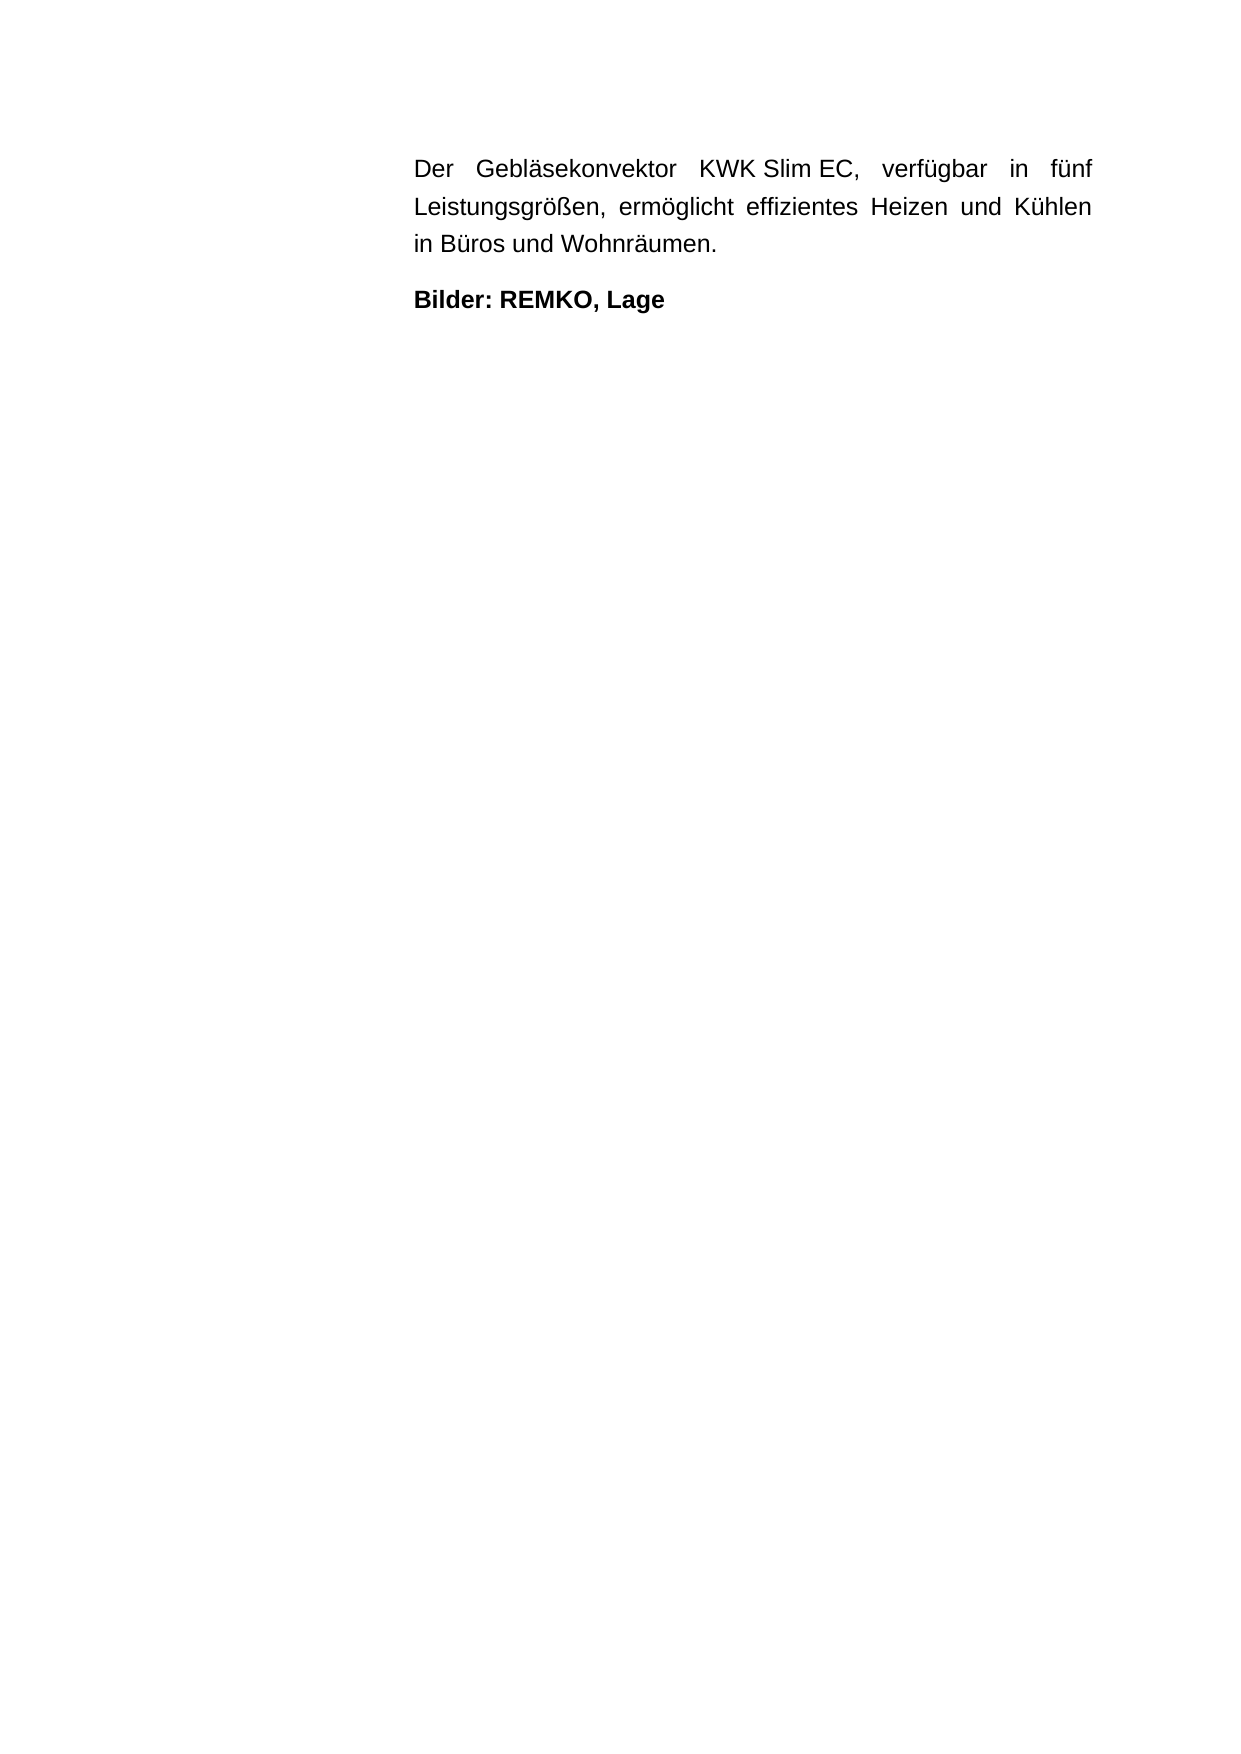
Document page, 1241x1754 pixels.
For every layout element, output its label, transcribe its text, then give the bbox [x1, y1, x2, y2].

text Der Gebläsekonvektor KWK Slim EC, verfügbar in fünf Leistungsgrößen, ermöglicht effizientes Heizen und Kühlen in Büros und Wohnräumen. [413, 148, 1093, 260]
text Bilder: REMKO, Lage [413, 279, 1093, 316]
